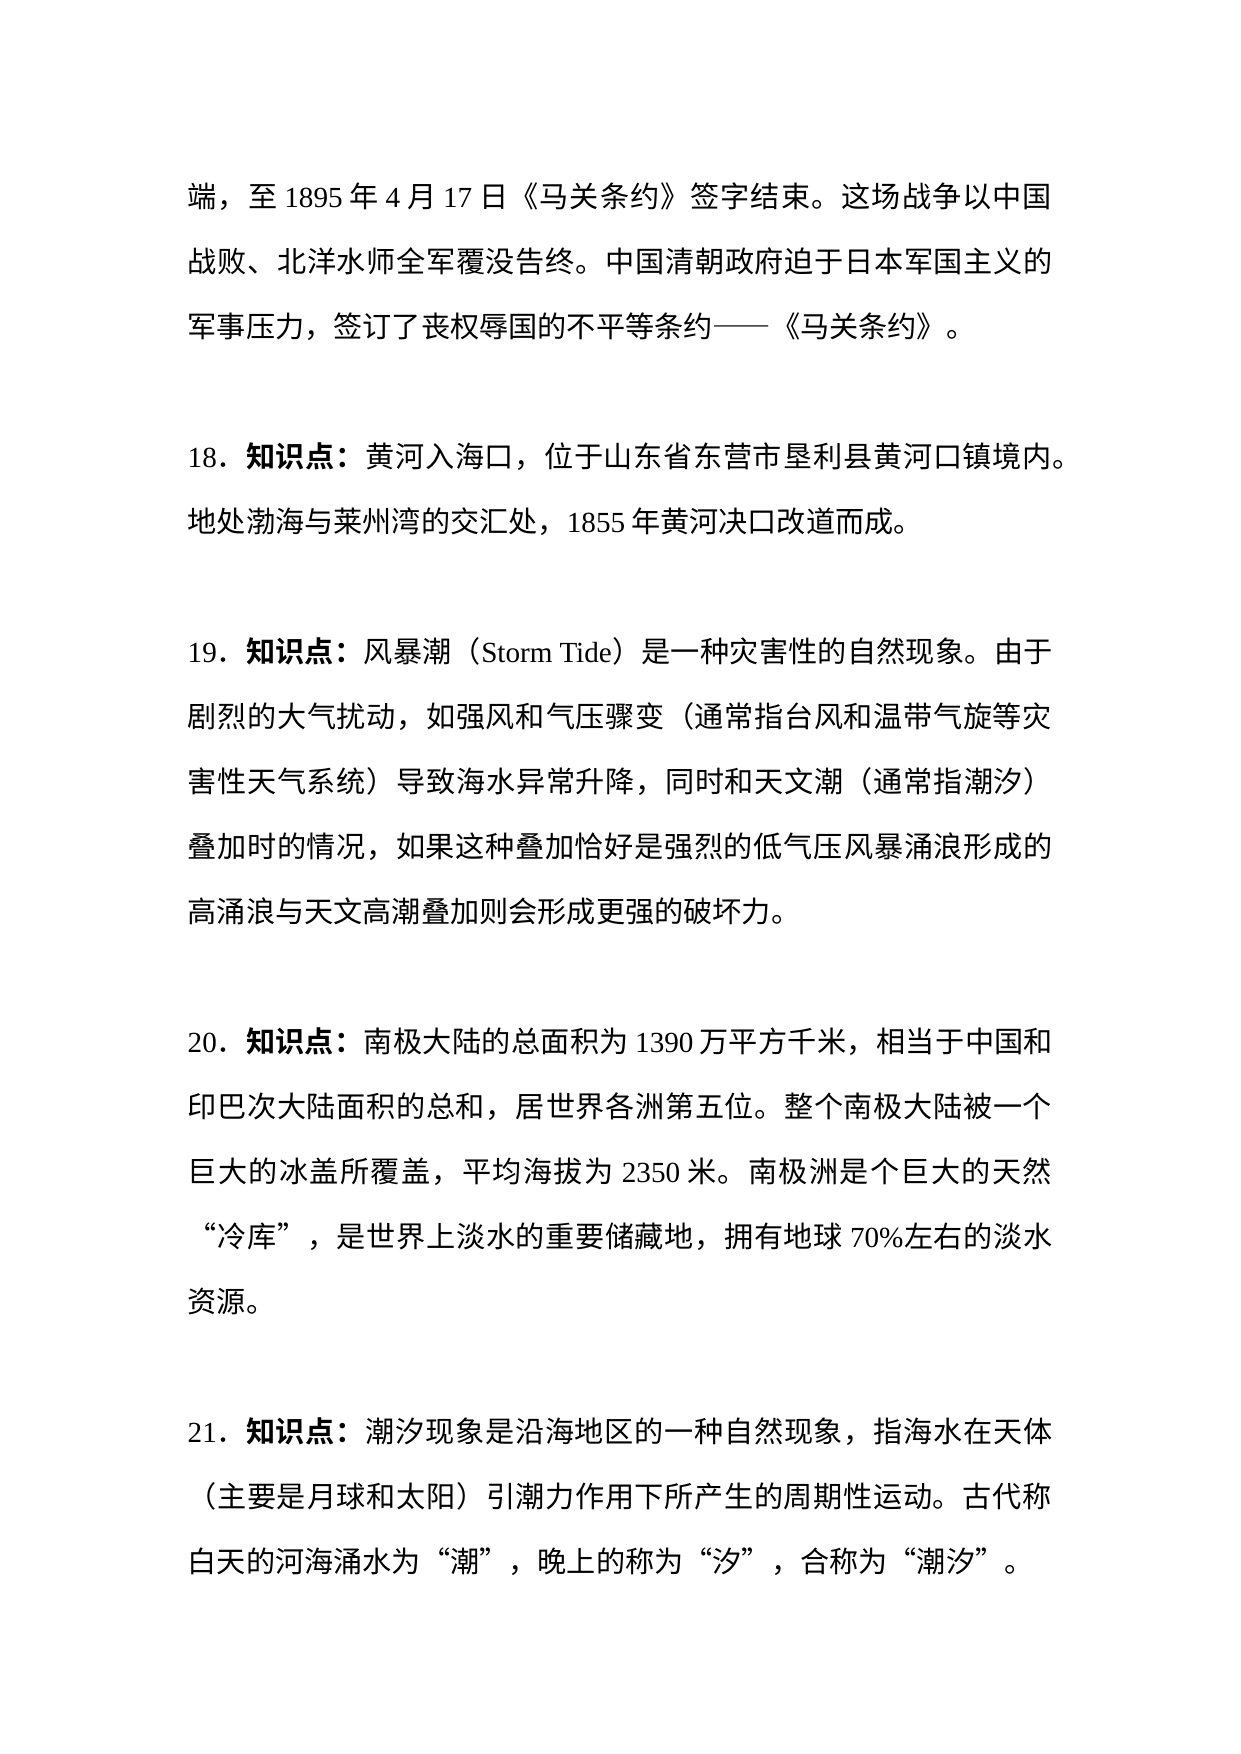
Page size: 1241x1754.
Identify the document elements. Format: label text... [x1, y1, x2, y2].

list 知识点：南极大陆的总面积为1390万平方千米，相当于中国和印巴次大陆面积的总和，居世界各洲第五位。整个南极大陆被一个巨大的冰盖所覆盖，平均海拔为2350米。南极洲是个巨大的天然“冷库”，是世界上淡水的重要储藏地，拥有地球70%左右的淡水资源。 [187, 1007, 1053, 1332]
list 知识点：黄河入海口，位于山东省东营市垦利县黄河口镇境内。地处渤海与莱州湾的交汇处，1855年黄河决口改道而成。 [187, 422, 1053, 552]
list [187, 162, 1053, 357]
list 知识点：风暴潮（Storm Tide）是一种灾害性的自然现象。由于剧烈的大气扰动，如强风和气压骤变（通常指台风和温带气旋等灾害性天气系统）导致海水异常升降，同时和天文潮（通常指潮汐）叠加时的情况，如果这种叠加恰好是强烈的低气压风暴涌浪形成的高涌浪与天文高潮叠加则会形成更强的破坏力。 [187, 617, 1053, 942]
list 知识点：潮汐现象是沿海地区的一种自然现象，指海水在天体（主要是月球和太阳）引潮力作用下所产生的周期性运动。古代称白天的河海涌水为“潮”，晚上的称为“汐”，合称为“潮汐”。 [187, 1397, 1053, 1592]
